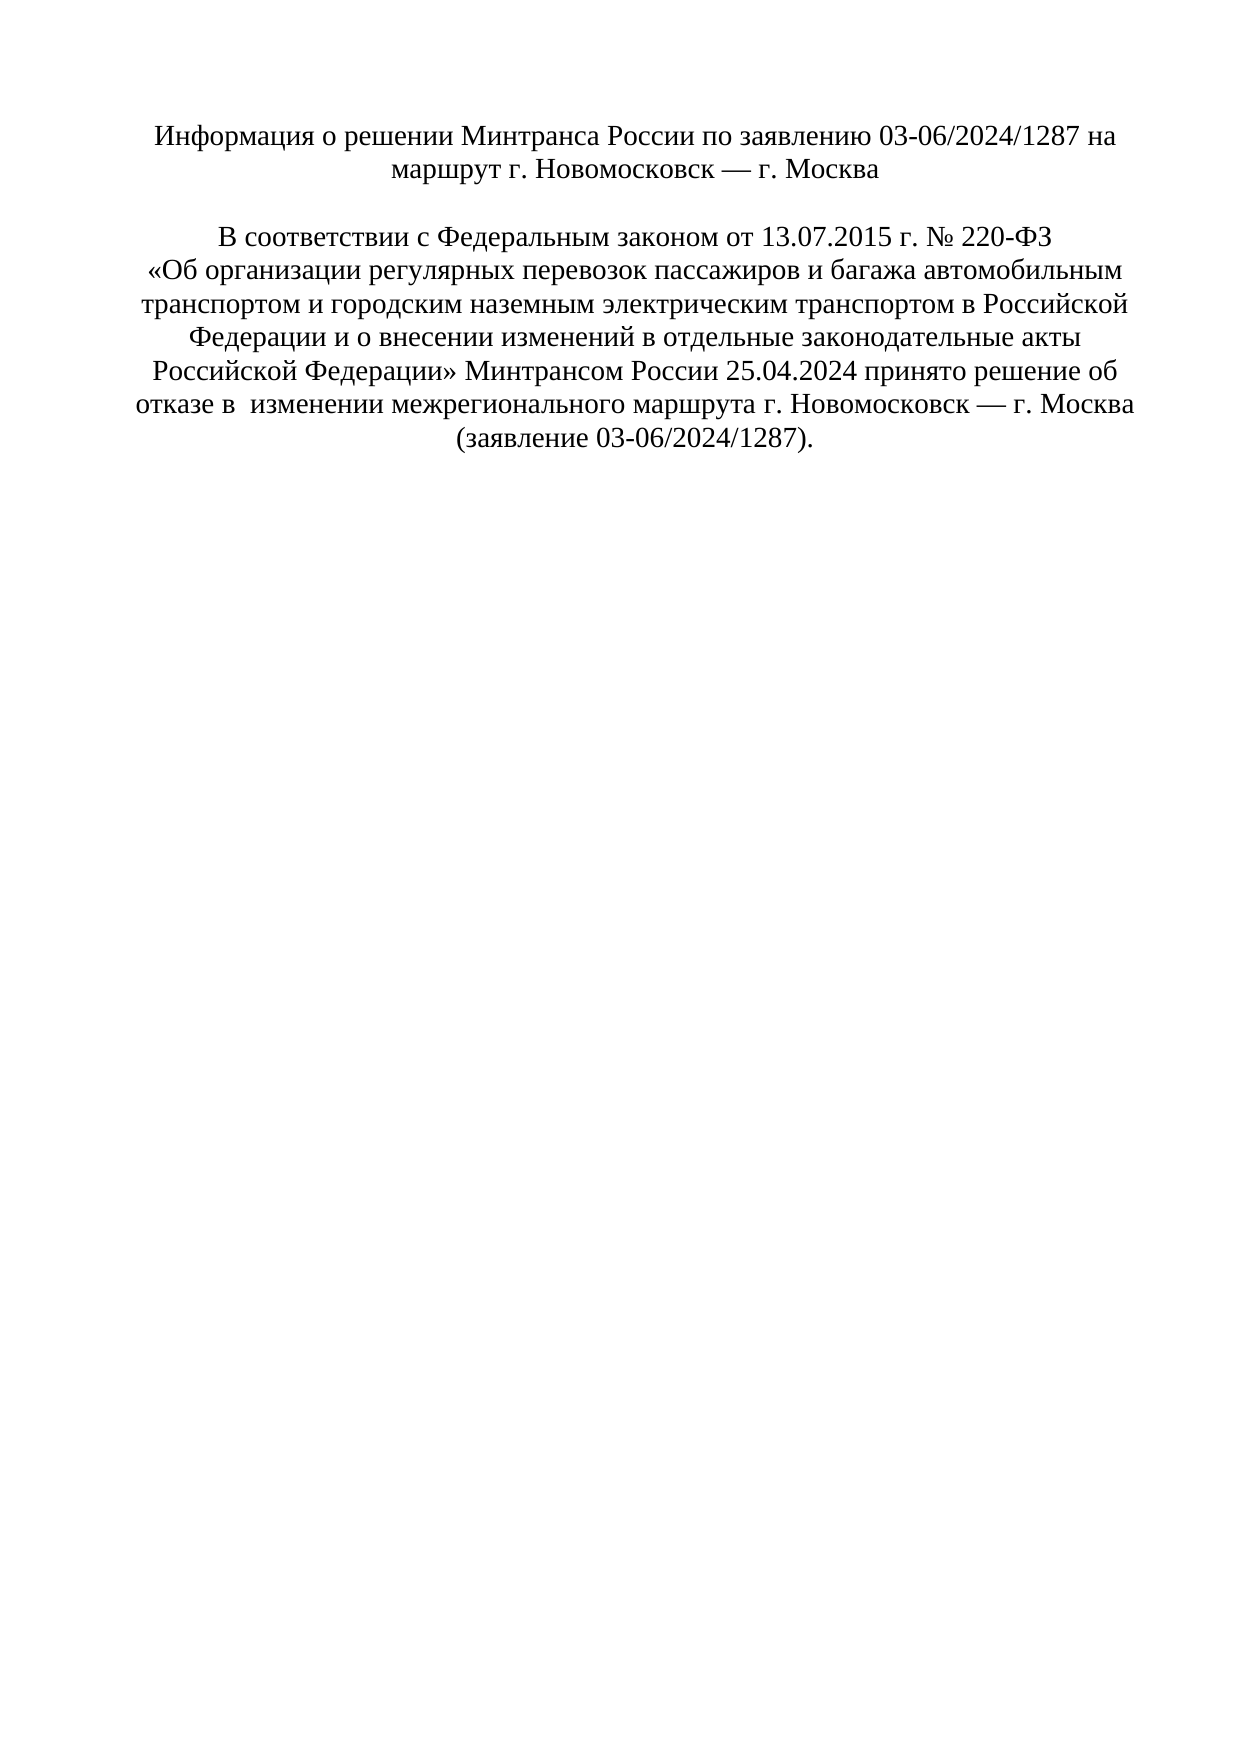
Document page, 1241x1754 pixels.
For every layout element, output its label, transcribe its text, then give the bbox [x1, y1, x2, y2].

text Информация о решении Минтранса России по заявлению 03-06/2024/1287 на маршрут г. Новомосковск — г. Москва [118, 118, 1152, 185]
text В соответствии с Федеральным законом от 13.07.2015 г. № 220-ФЗ «Об организации регулярных перевозок пассажиров и багажа автомобильным транспортом и городским наземным электрическим транспортом в Российской Федерации и о внесении изменений в отдельные законодательные акты Российской Федерации» Минтрансом России 25.04.2024 принято решение об отказе в изменении межрегионального маршрута г. Новомосковск — г. Москва (заявление 03-06/2024/1287). [118, 219, 1152, 453]
